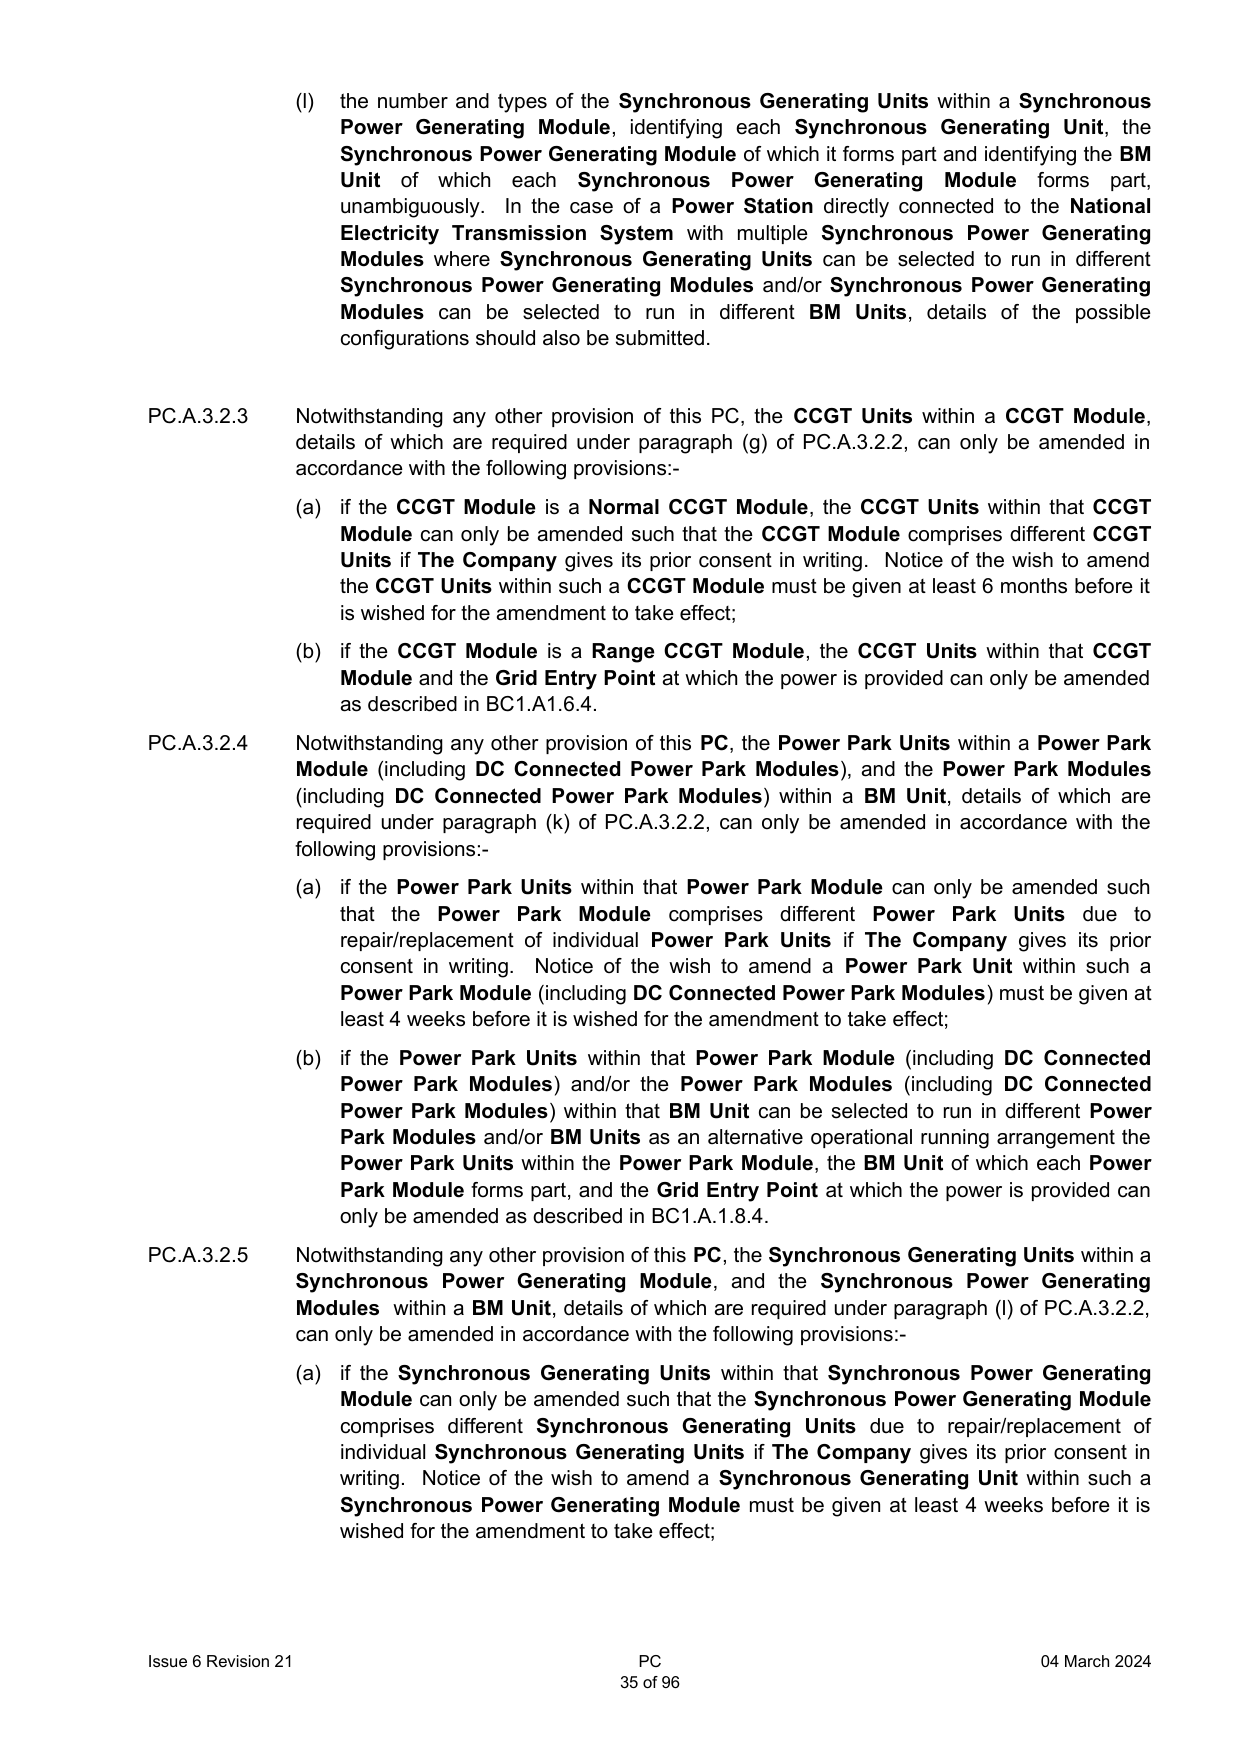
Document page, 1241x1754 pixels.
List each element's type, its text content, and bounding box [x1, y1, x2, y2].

text (a) if the Synchronous Generating Units within that Synchronous Power Generating Module can only be amended such that the Synchronous Power Generating Module comprises different Synchronous Generating Units due to repair/replacement of individual Synchronous Generating Units if The Company gives its prior consent in writing. Notice of the wish to amend a Synchronous Generating Unit within such a Synchronous Power Generating Module must be given at least 4 weeks before it is wished for the amendment to take effect; [295, 1361, 1152, 1543]
text (l) the number and types of the Synchronous Generating Units within a Synchronous Power Generating Module, identifying each Synchronous Generating Unit, the Synchronous Power Generating Module of which it forms part and identifying the BM Unit of which each Synchronous Power Generating Module forms part, unambiguously. In the case of a Power Station directly connected to the National Electricity Transmission System with multiple Synchronous Power Generating Modules where Synchronous Generating Units can be selected to run in different Synchronous Power Generating Modules and/or Synchronous Power Generating Modules can be selected to run in different BM Units, details of the possible configurations should also be submitted. [295, 89, 1152, 350]
text (b) if the Power Park Units within that Power Park Module (including DC Connected Power Park Modules) and/or the Power Park Modules (including DC Connected Power Park Modules) within that BM Unit can be selected to run in different Power Park Modules and/or BM Units as an alternative operational running arrangement the Power Park Units within the Power Park Module, the BM Unit of which each Power Park Module forms part, and the Grid Entry Point at which the power is provided can only be amended as described in BC1.A.1.8.4. [295, 1046, 1152, 1228]
text PC.A.3.2.5 Notwithstanding any other provision of this PC, the Synchronous Generating Units within a Synchronous Power Generating Module, and the Synchronous Power Generating Modules within a BM Unit, details of which are required under paragraph (l) of PC.A.3.2.2, can only be amended in accordance with the following provisions:- [148, 1243, 1152, 1346]
text PC.A.3.2.3 Notwithstanding any other provision of this PC, the CCGT Units within a CCGT Module, details of which are required under paragraph (g) of PC.A.3.2.2, can only be amended in accordance with the following provisions:- [148, 403, 1152, 480]
text (a) if the Power Park Units within that Power Park Module can only be amended such that the Power Park Module comprises different Power Park Units due to repair/replacement of individual Power Park Units if The Company gives its prior consent in writing. Notice of the wish to amend a Power Park Unit within such a Power Park Module (including DC Connected Power Park Modules) must be given at least 4 weeks before it is wished for the amendment to take effect; [295, 875, 1152, 1031]
text PC.A.3.2.4 Notwithstanding any other provision of this PC, the Power Park Units within a Power Park Module (including DC Connected Power Park Modules), and the Power Park Modules (including DC Connected Power Park Modules) within a BM Unit, details of which are required under paragraph (k) of PC.A.3.2.2, can only be amended in accordance with the following provisions:- [148, 731, 1152, 860]
text (a) if the CCGT Module is a Normal CCGT Module, the CCGT Units within that CCGT Module can only be amended such that the CCGT Module comprises different CCGT Units if The Company gives its prior consent in writing. Notice of the wish to amend the CCGT Units within such a CCGT Module must be given at least 6 months before it is wished for the amendment to take effect; [295, 495, 1152, 624]
text (b) if the CCGT Module is a Range CCGT Module, the CCGT Units within that CCGT Module and the Grid Entry Point at which the power is provided can only be amended as described in BC1.A1.6.4. [295, 639, 1152, 716]
